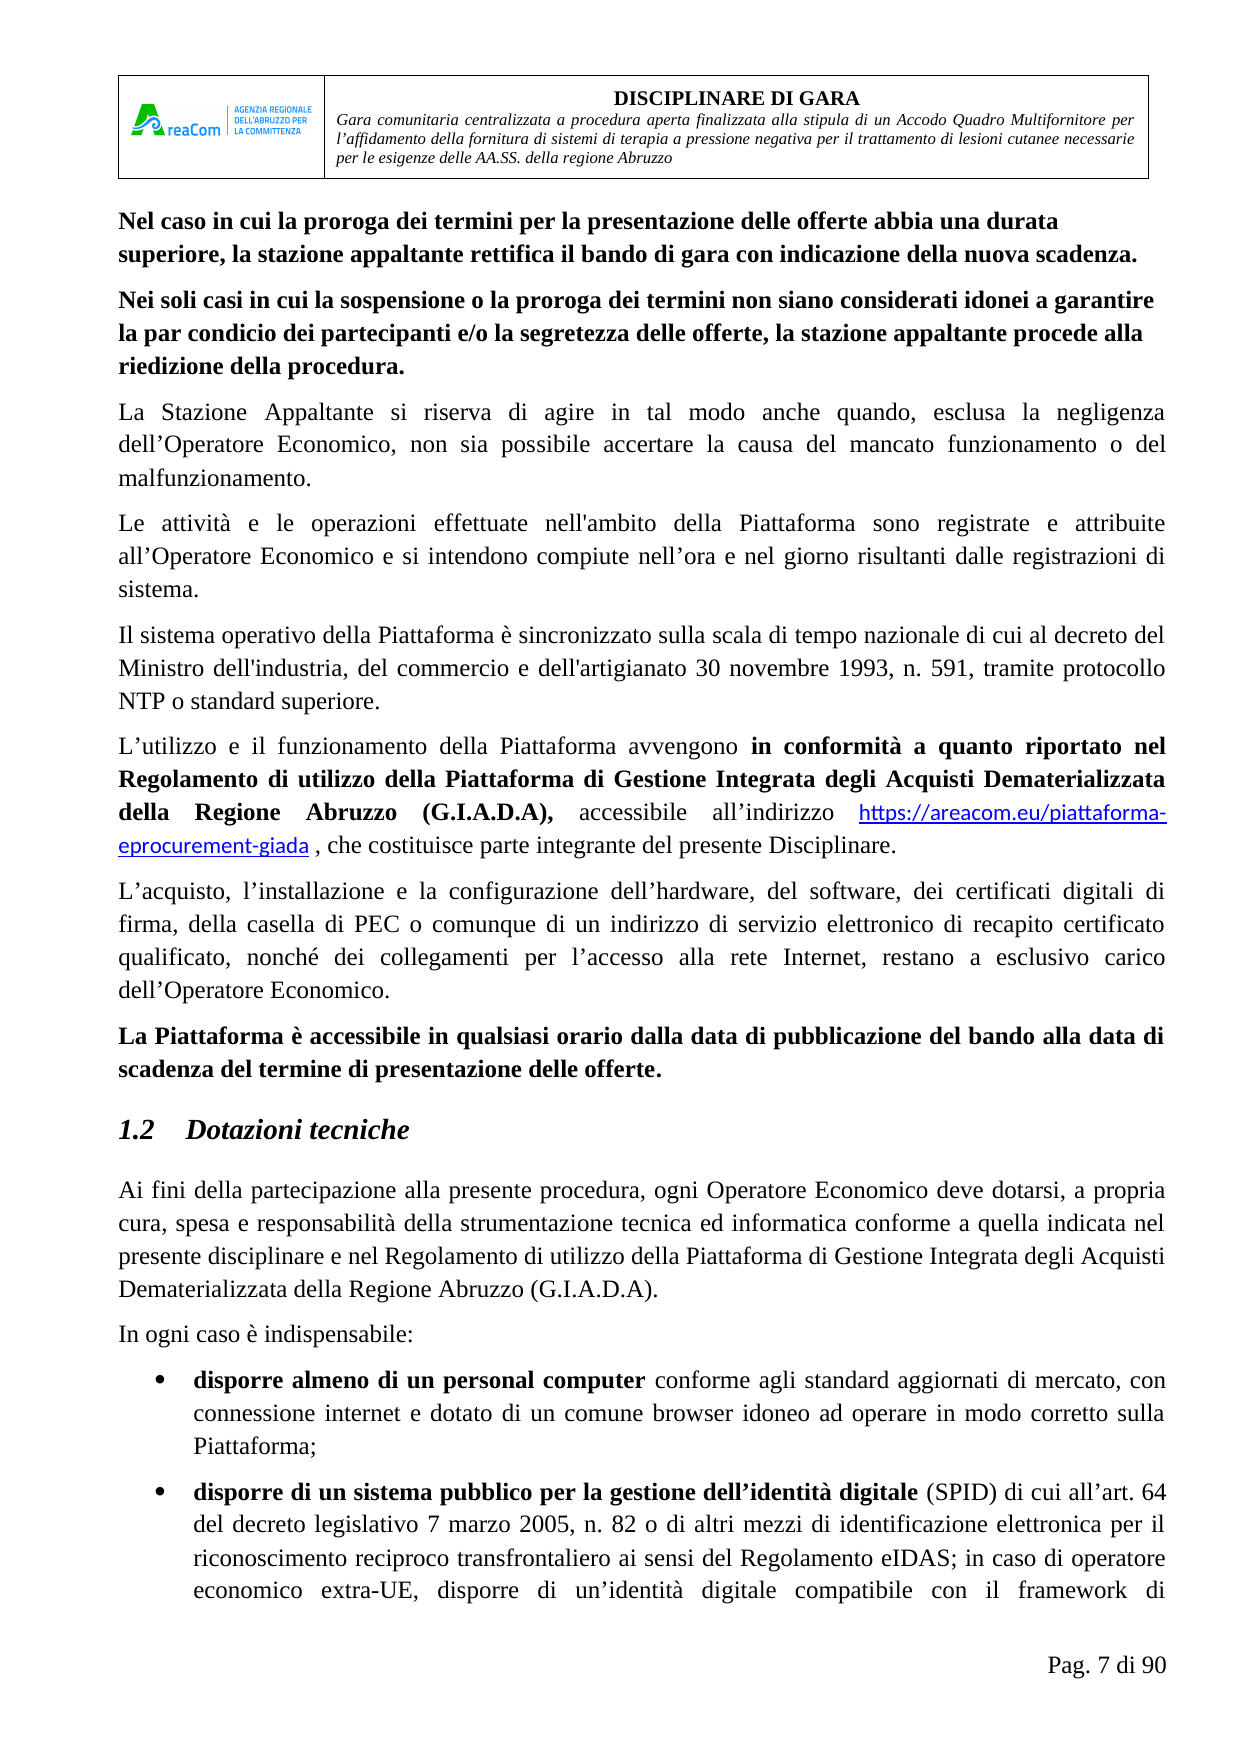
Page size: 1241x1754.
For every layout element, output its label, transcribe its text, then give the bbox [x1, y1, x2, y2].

text Nei soli casi in cui la sospensione o la proroga dei termini non siano considerati idonei a garantire la par condicio dei partecipanti e/o la segretezza delle offerte, la stazione appaltante procede alla riedizione della procedura. [118, 285, 1167, 380]
text L’acquisto, l’installazione e la configurazione dell’hardware, del software, dei certificati digitali di firma, della casella di PEC o comunque di un indirizzo di servizio elettronico di recapito certificato qualificato, nonché dei collegamenti per l’accesso alla rete Internet, restano a esclusivo carico dell’Operatore Economico. [118, 876, 1167, 1004]
subtitle Dotazioni tecniche [118, 1112, 1167, 1146]
list disporre almeno di un personal computer conforme agli standard aggiornati di mercato, con connessione internet e dotato di un comune browser idoneo ad operare in modo corretto sulla Piattaforma; [156, 1365, 1167, 1460]
text Nel caso in cui la proroga dei termini per la presentazione delle offerte abbia una durata superiore, la stazione appaltante rettifica il bando di gara con indicazione della nuova scadenza. [118, 206, 1167, 268]
picture [129, 102, 314, 138]
text La Stazione Appaltante si riserva di agire in tal modo anche quando, esclusa la negligenza dell’Operatore Economico, non sia possibile accertare la causa del mancato funzionamento o del malfunzionamento. [118, 397, 1167, 491]
text Le attività e le operazioni effettuate nell'ambito della Piattaforma sono registrate e attribuite all’Operatore Economico e si intendono compiute nell’ora e nel giorno risultanti dalle registrazioni di sistema. [118, 508, 1167, 603]
text In ogni caso è indispensabile: [118, 1319, 1167, 1348]
text Ai fini della partecipazione alla presente procedura, ogni Operatore Economico deve dotarsi, a propria cura, spesa e responsabilità della strumentazione tecnica ed informatica conforme a quella indicata nel presente disciplinare e nel Regolamento di utilizzo della Piattaforma di Gestione Integrata degli Acquisti Dematerializzata della Regione Abruzzo (G.I.A.D.A). [118, 1175, 1167, 1303]
text Il sistema operativo della Piattaforma è sincronizzato sulla scala di tempo nazionale di cui al decreto del Ministro dell'industria, del commercio e dell'artigianato 30 novembre 1993, n. 591, tramite protocollo NTP o standard superiore. [118, 620, 1167, 714]
text L’utilizzo e il funzionamento della Piattaforma avvengono in conformità a quanto riportato nel Regolamento di utilizzo della Piattaforma di Gestione Integrata degli Acquisti Dematerializzata della Regione Abruzzo (G.I.A.D.A), accessibile all’indirizzo https://areacom.eu/piattaforma-eprocurement-giada , che costituisce parte integrante del presente Disciplinare. [118, 731, 1167, 860]
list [156, 1477, 1167, 1604]
text La Piattaforma è accessibile in qualsiasi orario dalla data di pubblicazione del bando alla data di scadenza del termine di presentazione delle offerte. [118, 1021, 1167, 1083]
